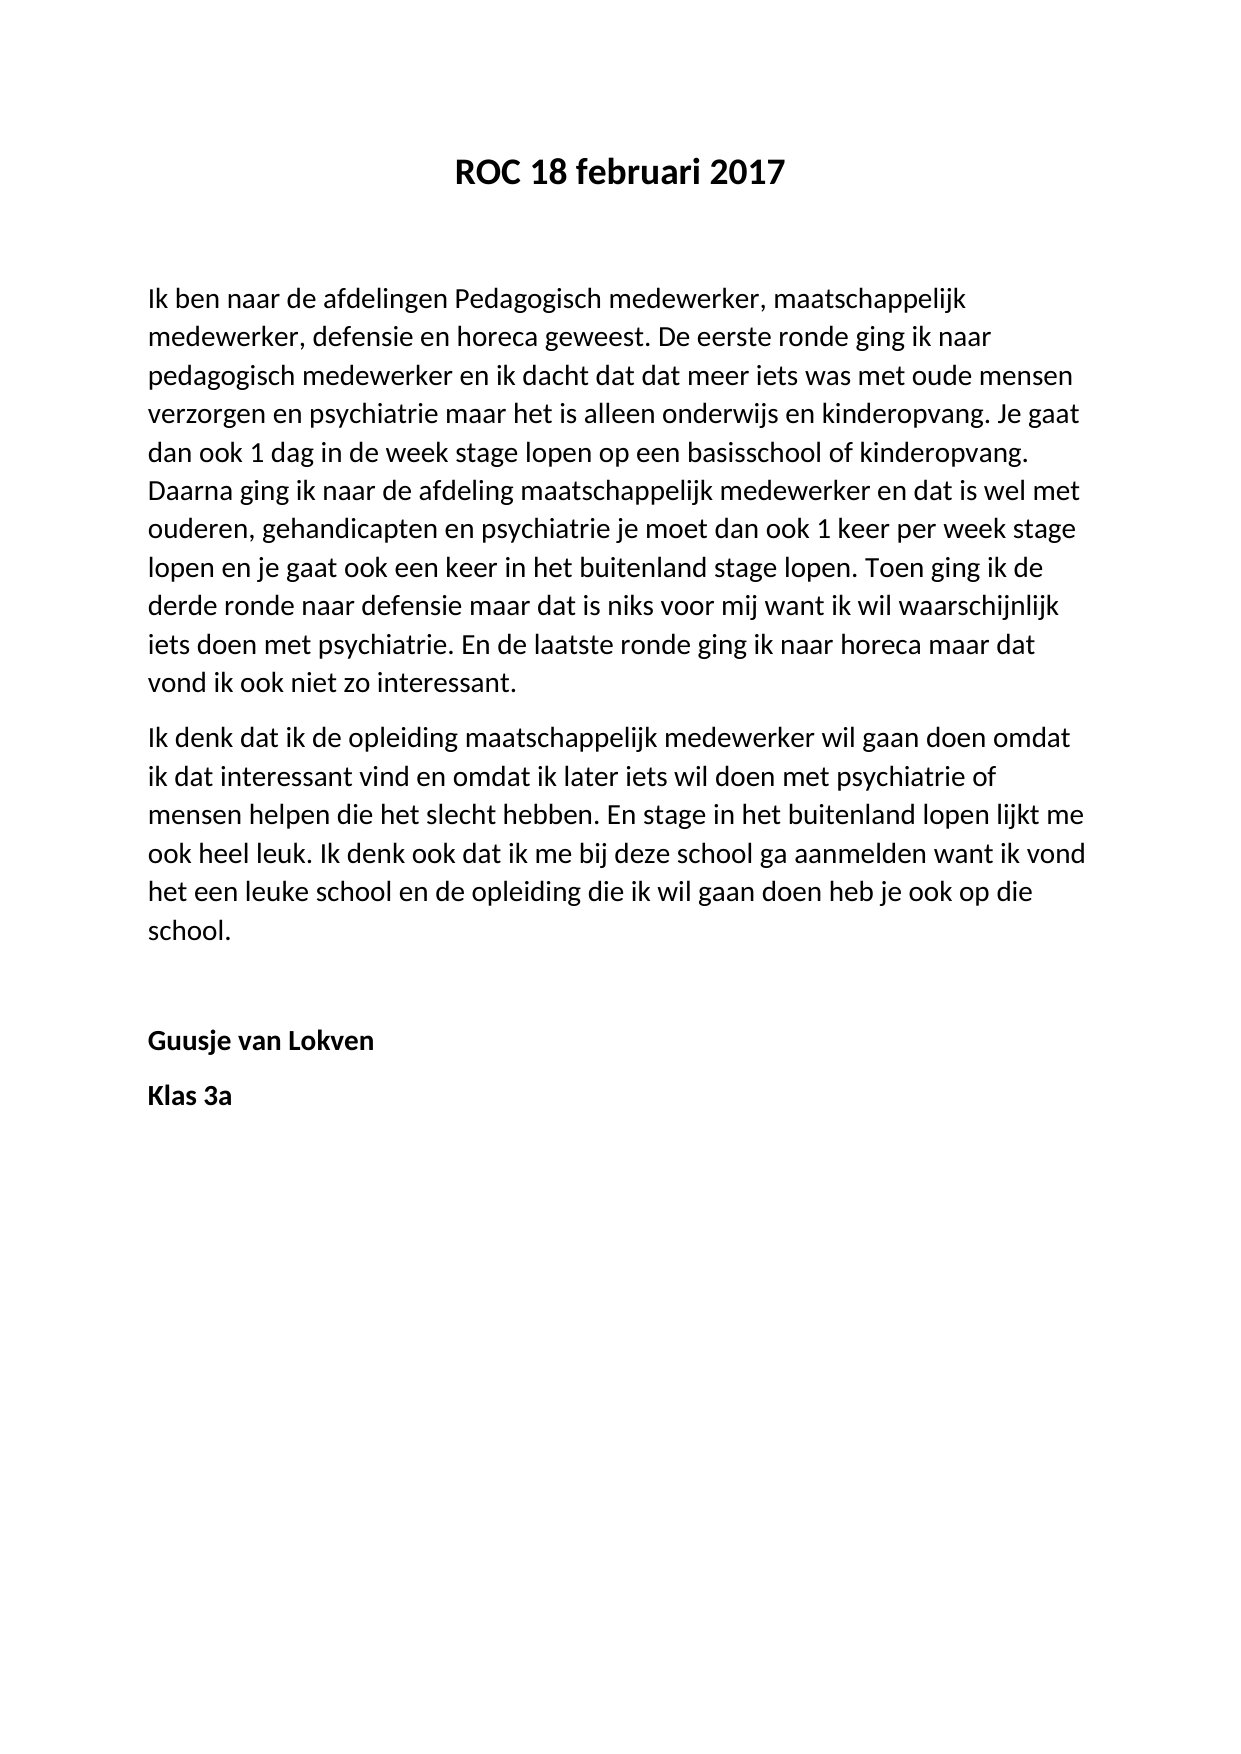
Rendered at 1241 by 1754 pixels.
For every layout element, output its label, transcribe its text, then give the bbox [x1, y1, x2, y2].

text Ik denk dat ik de opleiding maatschappelijk medewerker wil gaan doen omdat ik dat interessant vind en omdat ik later iets wil doen met psychiatrie of mensen helpen die het slecht hebben. En stage in het buitenland lopen lijkt me ook heel leuk. Ik denk ook dat ik me bij deze school ga aanmelden want ik vond het een leuke school en de opleiding die ik wil gaan doen heb je ook op die school. [148, 719, 1093, 947]
text ROC 18 februari 2017 [148, 148, 1093, 193]
text Guusje van Lokven [148, 1022, 1093, 1057]
text Klas 3a [148, 1077, 1093, 1112]
text Ik ben naar de afdelingen Pedagogisch medewerker, maatschappelijk medewerker, defensie en horeca geweest. De eerste ronde ging ik naar pedagogisch medewerker en ik dacht dat dat meer iets was met oude mensen verzorgen en psychiatrie maar het is alleen onderwijs en kinderopvang. Je gaat dan ook 1 dag in de week stage lopen op een basisschool of kinderopvang. Daarna ging ik naar de afdeling maatschappelijk medewerker en dat is wel met ouderen, gehandicapten en psychiatrie je moet dan ook 1 keer per week stage lopen en je gaat ook een keer in het buitenland stage lopen. Toen ging ik de derde ronde naar defensie maar dat is niks voor mij want ik wil waarschijnlijk iets doen met psychiatrie. En de laatste ronde ging ik naar horeca maar dat vond ik ook niet zo interessant. [148, 280, 1093, 700]
